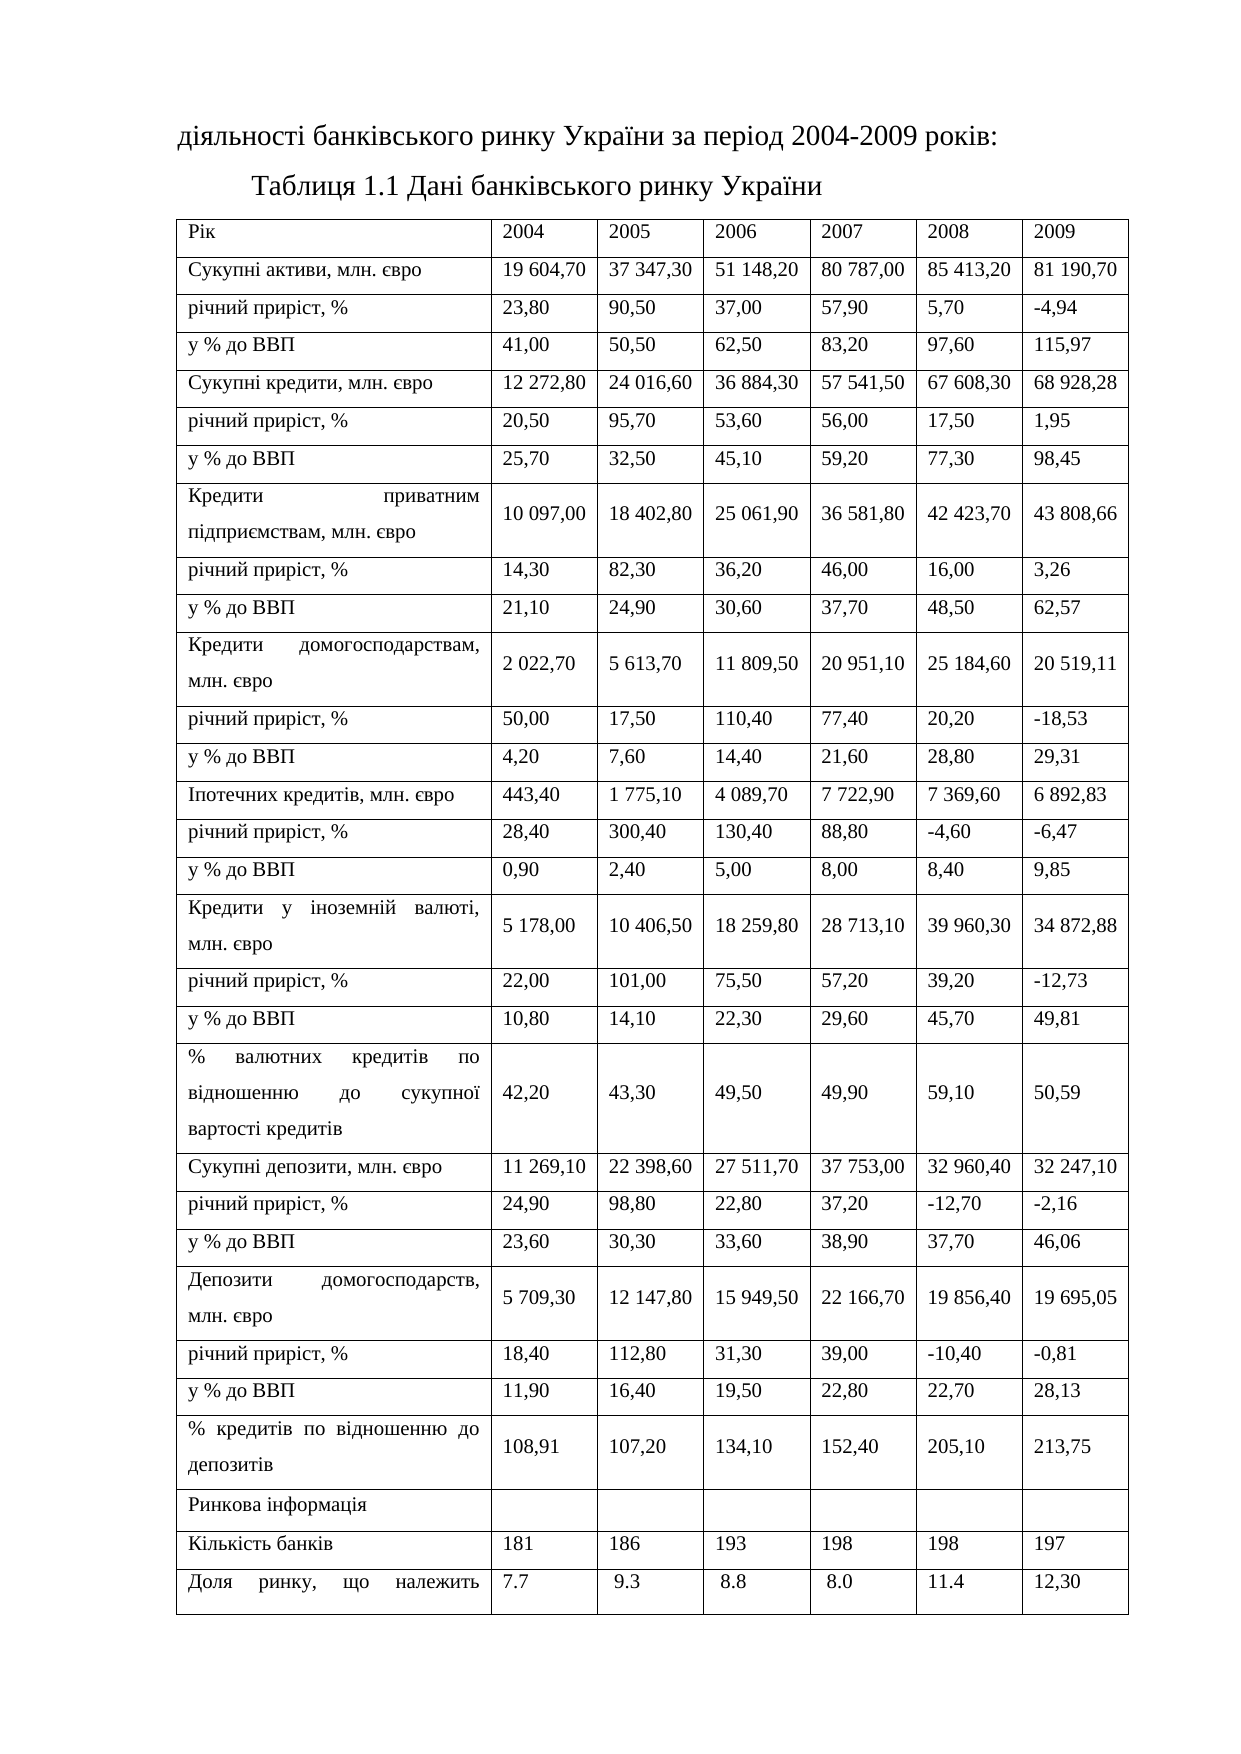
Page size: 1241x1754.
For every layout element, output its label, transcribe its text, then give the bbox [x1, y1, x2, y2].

table_cell 15 949,50 [704, 1267, 810, 1340]
table_cell 98,80 [598, 1192, 703, 1228]
table_cell 56,00 [811, 408, 916, 445]
table_header 2005 [598, 220, 703, 256]
table_cell 48,50 [917, 595, 1022, 632]
table_cell [1023, 1490, 1128, 1531]
table_cell 17,50 [598, 707, 703, 743]
table_cell 33,60 [704, 1230, 810, 1266]
table_cell 22,30 [704, 1007, 810, 1043]
table_cell 5,70 [917, 295, 1022, 332]
table_header 2009 [1023, 220, 1128, 256]
table_cell 68 928,28 [1023, 371, 1128, 407]
table_cell 59,10 [917, 1044, 1022, 1153]
table_header 2007 [811, 220, 916, 256]
table_cell 205,10 [917, 1416, 1022, 1489]
table_cell 21,60 [811, 744, 916, 781]
table_cell -2,16 [1023, 1192, 1128, 1228]
table_cell Кредити у іноземній валюті, млн. євро [177, 895, 491, 968]
table_cell річний приріст, % [177, 969, 491, 1006]
table_cell 28,80 [917, 744, 1022, 781]
table_cell 108,91 [492, 1416, 597, 1489]
table_cell 197 [1023, 1532, 1128, 1568]
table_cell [177, 1570, 491, 1613]
table_cell 130,40 [704, 820, 810, 856]
table_cell 28 713,10 [811, 895, 916, 968]
table_cell 443,40 [492, 782, 597, 819]
table_cell 28,40 [492, 820, 597, 856]
table_cell 10 406,50 [598, 895, 703, 968]
table_cell 110,40 [704, 707, 810, 743]
table_cell 101,00 [598, 969, 703, 1006]
table_cell 22 398,60 [598, 1154, 703, 1191]
table_cell 29,31 [1023, 744, 1128, 781]
table_cell -0,81 [1023, 1341, 1128, 1378]
table_cell 23,80 [492, 295, 597, 332]
table_cell 213,75 [1023, 1416, 1128, 1489]
table_cell у % до ВВП [177, 333, 491, 369]
table_cell [917, 1490, 1022, 1531]
table_cell 39,20 [917, 969, 1022, 1006]
table_cell 7,60 [598, 744, 703, 781]
table_cell 88,80 [811, 820, 916, 856]
table_cell 50,00 [492, 707, 597, 743]
table_cell у % до ВВП [177, 1379, 491, 1415]
table_header 2004 [492, 220, 597, 256]
table_cell 36 581,80 [811, 484, 916, 556]
table_cell 82,30 [598, 558, 703, 594]
table_cell 25 184,60 [917, 633, 1022, 706]
table_cell 32 960,40 [917, 1154, 1022, 1191]
table_cell 45,10 [704, 446, 810, 483]
table_cell 11 269,10 [492, 1154, 597, 1191]
table_cell 107,20 [598, 1416, 703, 1489]
table_cell 67 608,30 [917, 371, 1022, 407]
table_cell 39 960,30 [917, 895, 1022, 968]
table_cell 11 809,50 [704, 633, 810, 706]
table_cell 16,40 [598, 1379, 703, 1415]
table_cell річний приріст, % [177, 1341, 491, 1378]
table_cell Депозити домогосподарств, млн. євро [177, 1267, 491, 1340]
table_cell 112,80 [598, 1341, 703, 1378]
table_cell 8.8 [704, 1570, 810, 1613]
table_cell 198 [811, 1532, 916, 1568]
table_cell 37,20 [811, 1192, 916, 1228]
table_cell 77,40 [811, 707, 916, 743]
table_cell 7 722,90 [811, 782, 916, 819]
table_cell 5 178,00 [492, 895, 597, 968]
table_cell 36 884,30 [704, 371, 810, 407]
table_cell 36,20 [704, 558, 810, 594]
table_cell 83,20 [811, 333, 916, 369]
table_cell 198 [917, 1532, 1022, 1568]
table_cell 12 272,80 [492, 371, 597, 407]
table_cell у % до ВВП [177, 744, 491, 781]
table_cell 75,50 [704, 969, 810, 1006]
table_cell 12,30 [1023, 1570, 1128, 1613]
table_cell Сукупні кредити, млн. євро [177, 371, 491, 407]
table_cell 37 347,30 [598, 258, 703, 294]
table_cell 14,30 [492, 558, 597, 594]
table_cell [598, 1490, 703, 1531]
table_cell 16,00 [917, 558, 1022, 594]
table_cell 21,10 [492, 595, 597, 632]
table_cell 14,10 [598, 1007, 703, 1043]
table_cell річний приріст, % [177, 820, 491, 856]
table_cell Іпотечних кредитів, млн. євро [177, 782, 491, 819]
table_cell % валютних кредитів по відношенню до сукупної вартості кредитів [177, 1044, 491, 1153]
table_cell 57,20 [811, 969, 916, 1006]
table_cell 11.4 [917, 1570, 1022, 1613]
table_cell у % до ВВП [177, 595, 491, 632]
table_cell річний приріст, % [177, 558, 491, 594]
table_cell 45,70 [917, 1007, 1022, 1043]
table_cell 152,40 [811, 1416, 916, 1489]
table_cell % кредитів по відношенню до депозитів [177, 1416, 491, 1489]
table_cell річний приріст, % [177, 1192, 491, 1228]
table_cell 57 541,50 [811, 371, 916, 407]
table_cell 37,00 [704, 295, 810, 332]
table_cell 134,10 [704, 1416, 810, 1489]
table_cell 43 808,66 [1023, 484, 1128, 556]
table_cell -4,94 [1023, 295, 1128, 332]
table_cell 19 695,05 [1023, 1267, 1128, 1340]
table_cell [811, 1490, 916, 1531]
table_cell 28,13 [1023, 1379, 1128, 1415]
table_cell 49,50 [704, 1044, 810, 1153]
table_cell 20 951,10 [811, 633, 916, 706]
table_cell 46,06 [1023, 1230, 1128, 1266]
table_cell 41,00 [492, 333, 597, 369]
table_cell 49,90 [811, 1044, 916, 1153]
table_cell 90,50 [598, 295, 703, 332]
table_cell у % до ВВП [177, 446, 491, 483]
table_cell -4,60 [917, 820, 1022, 856]
table_cell 1,95 [1023, 408, 1128, 445]
table_cell 300,40 [598, 820, 703, 856]
table_cell 23,60 [492, 1230, 597, 1266]
table_cell 49,81 [1023, 1007, 1128, 1043]
table_cell [704, 1490, 810, 1531]
table_cell Сукупні активи, млн. євро [177, 258, 491, 294]
table_cell 57,90 [811, 295, 916, 332]
table_cell 42 423,70 [917, 484, 1022, 556]
table_cell 42,20 [492, 1044, 597, 1153]
table_header Рік [177, 220, 491, 256]
table_cell 37,70 [811, 595, 916, 632]
table_cell 186 [598, 1532, 703, 1568]
table_cell 24,90 [598, 595, 703, 632]
table_cell 11,90 [492, 1379, 597, 1415]
table_cell 9.3 [598, 1570, 703, 1613]
table_cell 19 604,70 [492, 258, 597, 294]
table_cell 181 [492, 1532, 597, 1568]
table_cell 0,90 [492, 858, 597, 894]
table_cell річний приріст, % [177, 408, 491, 445]
table_cell 24,90 [492, 1192, 597, 1228]
table_cell 20,50 [492, 408, 597, 445]
table_cell 25,70 [492, 446, 597, 483]
table_cell 5 613,70 [598, 633, 703, 706]
table_cell 1 775,10 [598, 782, 703, 819]
table_cell 7.7 [492, 1570, 597, 1613]
table_cell Кількість банків [177, 1532, 491, 1568]
table_cell 14,40 [704, 744, 810, 781]
table_cell 18 259,80 [704, 895, 810, 968]
table_cell 24 016,60 [598, 371, 703, 407]
table_cell 80 787,00 [811, 258, 916, 294]
table_cell 8.0 [811, 1570, 916, 1613]
table_cell 53,60 [704, 408, 810, 445]
table_cell 2,40 [598, 858, 703, 894]
table_cell 77,30 [917, 446, 1022, 483]
table_cell [492, 1490, 597, 1531]
table_cell 8,00 [811, 858, 916, 894]
table_cell 30,60 [704, 595, 810, 632]
table_cell 4 089,70 [704, 782, 810, 819]
table_cell 51 148,20 [704, 258, 810, 294]
table_cell 5,00 [704, 858, 810, 894]
table_cell 50,59 [1023, 1044, 1128, 1153]
table_cell 18,40 [492, 1341, 597, 1378]
table_cell 19 856,40 [917, 1267, 1022, 1340]
table_cell 19,50 [704, 1379, 810, 1415]
table_cell 46,00 [811, 558, 916, 594]
table_cell 115,97 [1023, 333, 1128, 369]
table_cell 5 709,30 [492, 1267, 597, 1340]
table_cell 18 402,80 [598, 484, 703, 556]
table_cell 8,40 [917, 858, 1022, 894]
table_cell 37 753,00 [811, 1154, 916, 1191]
table_cell 59,20 [811, 446, 916, 483]
table_cell -12,73 [1023, 969, 1128, 1006]
table_cell -18,53 [1023, 707, 1128, 743]
table_cell 4,20 [492, 744, 597, 781]
table_cell 20,20 [917, 707, 1022, 743]
table_cell 85 413,20 [917, 258, 1022, 294]
table_cell 62,50 [704, 333, 810, 369]
table_cell -10,40 [917, 1341, 1022, 1378]
table_cell 10 097,00 [492, 484, 597, 556]
table_cell 25 061,90 [704, 484, 810, 556]
table_cell 32,50 [598, 446, 703, 483]
table_cell 2 022,70 [492, 633, 597, 706]
table_cell 39,00 [811, 1341, 916, 1378]
table_cell 10,80 [492, 1007, 597, 1043]
table_cell 98,45 [1023, 446, 1128, 483]
table_cell 3,26 [1023, 558, 1128, 594]
table_header 2006 [704, 220, 810, 256]
table_cell 22,80 [704, 1192, 810, 1228]
table_cell 12 147,80 [598, 1267, 703, 1340]
table_cell 22,00 [492, 969, 597, 1006]
table_cell 62,57 [1023, 595, 1128, 632]
table_cell 95,70 [598, 408, 703, 445]
table_cell 193 [704, 1532, 810, 1568]
table_cell у % до ВВП [177, 858, 491, 894]
table_cell 22,70 [917, 1379, 1022, 1415]
table_cell Кредити приватним підприємствам, млн. євро [177, 484, 491, 556]
table_cell 22 166,70 [811, 1267, 916, 1340]
table_cell Сукупні депозити, млн. євро [177, 1154, 491, 1191]
text Таблиця 1.1 Дані банківського ринку України [177, 168, 1152, 202]
table_cell 30,30 [598, 1230, 703, 1266]
table_cell 7 369,60 [917, 782, 1022, 819]
table_cell 27 511,70 [704, 1154, 810, 1191]
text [177, 118, 1152, 152]
table_cell 31,30 [704, 1341, 810, 1378]
table_cell 9,85 [1023, 858, 1128, 894]
table_cell 37,70 [917, 1230, 1022, 1266]
table_cell 29,60 [811, 1007, 916, 1043]
table_cell 43,30 [598, 1044, 703, 1153]
table_header 2008 [917, 220, 1022, 256]
table_cell річний приріст, % [177, 295, 491, 332]
table_cell 6 892,83 [1023, 782, 1128, 819]
table_cell 17,50 [917, 408, 1022, 445]
table_cell 38,90 [811, 1230, 916, 1266]
table_cell 97,60 [917, 333, 1022, 369]
table_cell 50,50 [598, 333, 703, 369]
table_cell Кредити домогосподарствам, млн. євро [177, 633, 491, 706]
table_cell Ринкова інформація [177, 1490, 491, 1531]
table_cell 20 519,11 [1023, 633, 1128, 706]
table_cell -12,70 [917, 1192, 1022, 1228]
table_cell у % до ВВП [177, 1007, 491, 1043]
table_cell 22,80 [811, 1379, 916, 1415]
table_cell у % до ВВП [177, 1230, 491, 1266]
table_cell 32 247,10 [1023, 1154, 1128, 1191]
table_cell -6,47 [1023, 820, 1128, 856]
table_cell 34 872,88 [1023, 895, 1128, 968]
table_cell 81 190,70 [1023, 258, 1128, 294]
table_cell річний приріст, % [177, 707, 491, 743]
